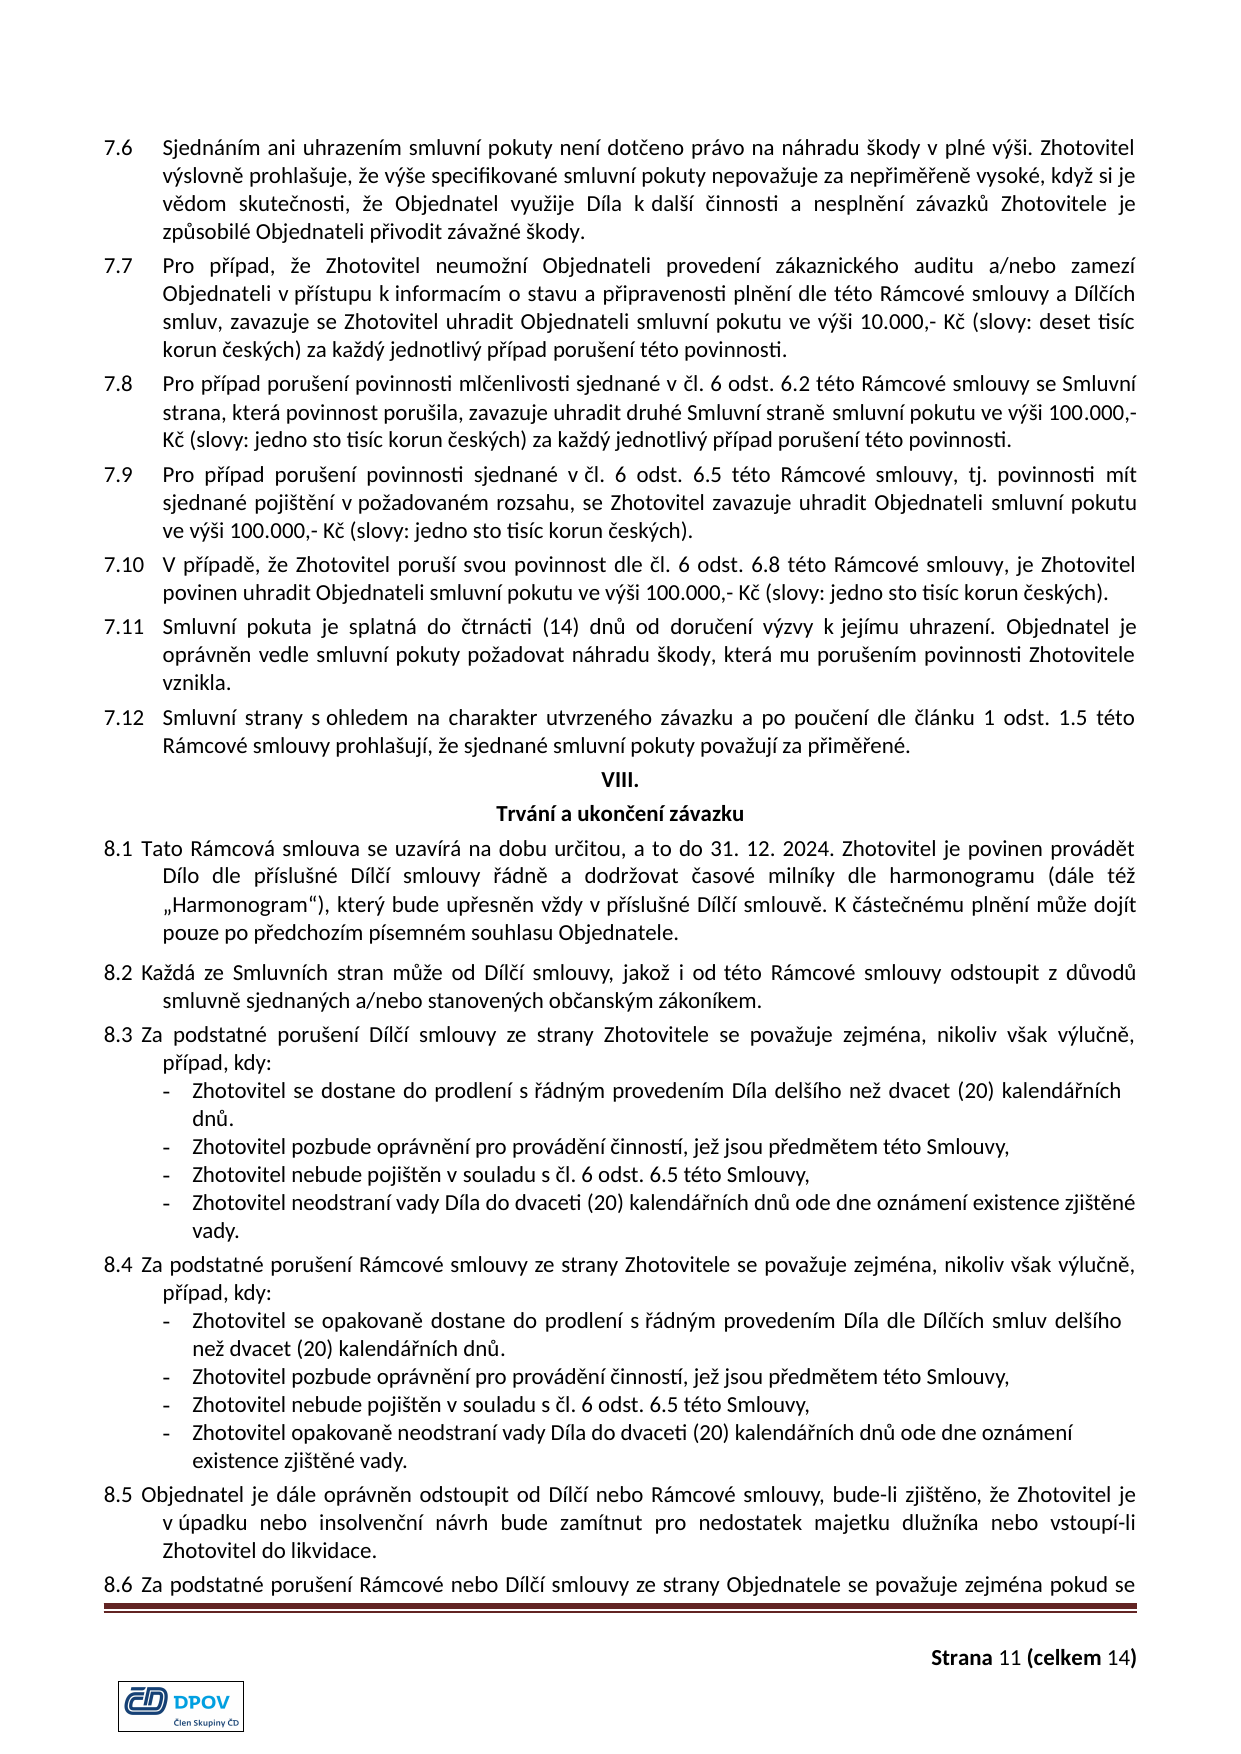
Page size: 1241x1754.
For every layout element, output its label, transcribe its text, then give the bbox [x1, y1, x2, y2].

list Zhotovitel pozbude oprávnění pro provádění činností, jež jsou předmětem této Smlouvy, [162, 1132, 1125, 1160]
list Každá ze Smluvních stran může od Dílčí smlouvy, jakož i od této Rámcové smlouvy odstoupit z důvodů smluvně sjednaných a/nebo stanovených občanským zákoníkem. [103, 958, 1137, 1014]
list Zhotovitel se opakovaně dostane do prodlení s řádným provedením Díla dle Dílčích smluv delšího než dvacet (20) kalendářních dnů. [162, 1306, 1122, 1362]
list Smluvní strany s ohledem na charakter utvrzeného závazku a po poučení dle článku 1 odst. 1.5 této Rámcové smlouvy prohlašují, že sjednané smluvní pokuty považují za přiměřené. [103, 703, 1137, 759]
list Zhotovitel nebude pojištěn v souladu s čl. 6 odst. 6.5 této Smlouvy, [162, 1160, 1125, 1188]
list Zhotovitel pozbude oprávnění pro provádění činností, jež jsou předmětem této Smlouvy, [162, 1362, 1125, 1390]
list Za podstatné porušení Dílčí smlouvy ze strany Zhotovitele se považuje zejména, nikoliv však výlučně, případ, kdy: [103, 1020, 1137, 1076]
picture [119, 1682, 243, 1731]
list Sjednáním ani uhrazením smluvní pokuty není dotčeno právo na náhradu škody v plné výši. Zhotovitel výslovně prohlašuje, že výše specifikované smluvní pokuty nepovažuje za nepřiměřeně vysoké, když si je vědom skutečnosti, že Objednatel využije Díla k další činnosti a nesplnění závazků Zhotovitele je způsobilé Objednateli přivodit závažné škody. [103, 133, 1137, 245]
list Zhotovitel nebude pojištěn v souladu s čl. 6 odst. 6.5 této Smlouvy, [162, 1390, 1125, 1418]
list Objednatel je dále oprávněn odstoupit od Dílčí nebo Rámcové smlouvy, bude-li zjištěno, že Zhotovitel je v úpadku nebo insolvenční návrh bude zamítnut pro nedostatek majetku dlužníka nebo vstoupí-li Zhotovitel do likvidace. [103, 1480, 1137, 1564]
list Pro případ porušení povinnosti sjednané v čl. 6 odst. 6.5 této Rámcové smlouvy, tj. povinnosti mít sjednané pojištění v požadovaném rozsahu, se Zhotovitel zavazuje uhradit Objednateli smluvní pokutu ve výši 100.000,- Kč (slovy: jedno sto tisíc korun českých). [103, 460, 1137, 544]
text Trvání a ukončení závazku [103, 799, 1137, 827]
list Tato Rámcová smlouva se uzavírá na dobu určitou, a to do 31. 12. 2024. Zhotovitel je povinen provádět Dílo dle příslušné Dílčí smlouvy řádně a dodržovat časové milníky dle harmonogramu (dále též „Harmonogram“), který bude upřesněn vždy v příslušné Dílčí smlouvě. K částečnému plnění může dojít pouze po předchozím písemném souhlasu Objednatele. [103, 834, 1137, 946]
list Za podstatné porušení Rámcové smlouvy ze strany Zhotovitele se považuje zejména, nikoliv však výlučně, případ, kdy: [103, 1250, 1137, 1306]
list Pro případ, že Zhotovitel neumožní Objednateli provedení zákaznického auditu a/nebo zamezí Objednateli v přístupu k informacím o stavu a připravenosti plnění dle této Rámcové smlouvy a Dílčích smluv, zavazuje se Zhotovitel uhradit Objednateli smluvní pokutu ve výši 10.000,- Kč (slovy: deset tisíc korun českých) za každý jednotlivý případ porušení této povinnosti. [103, 251, 1137, 363]
list Zhotovitel se dostane do prodlení s řádným provedením Díla delšího než dvacet (20) kalendářních dnů. [162, 1076, 1122, 1132]
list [103, 1570, 1137, 1598]
text VIII. [103, 765, 1137, 793]
list Zhotovitel opakovaně neodstraní vady Díla do dvaceti (20) kalendářních dnů ode dne oznámení existence zjištěné vady. [162, 1418, 1137, 1474]
list V případě, že Zhotovitel poruší svou povinnost dle čl. 6 odst. 6.8 této Rámcové smlouvy, je Zhotovitel povinen uhradit Objednateli smluvní pokutu ve výši 100.000,- Kč (slovy: jedno sto tisíc korun českých). [103, 550, 1137, 606]
list Zhotovitel neodstraní vady Díla do dvaceti (20) kalendářních dnů ode dne oznámení existence zjištěné vady. [162, 1188, 1137, 1244]
list Pro případ porušení povinnosti mlčenlivosti sjednané v čl. 6 odst. 6.2 této Rámcové smlouvy se Smluvní strana, která povinnost porušila, zavazuje uhradit druhé Smluvní straně smluvní pokutu ve výši 100.000,- Kč (slovy: jedno sto tisíc korun českých) za každý jednotlivý případ porušení této povinnosti. [103, 369, 1137, 454]
list Smluvní pokuta je splatná do čtrnácti (14) dnů od doručení výzvy k jejímu uhrazení. Objednatel je oprávněn vedle smluvní pokuty požadovat náhradu škody, která mu porušením povinnosti Zhotovitele vznikla. [103, 612, 1137, 697]
